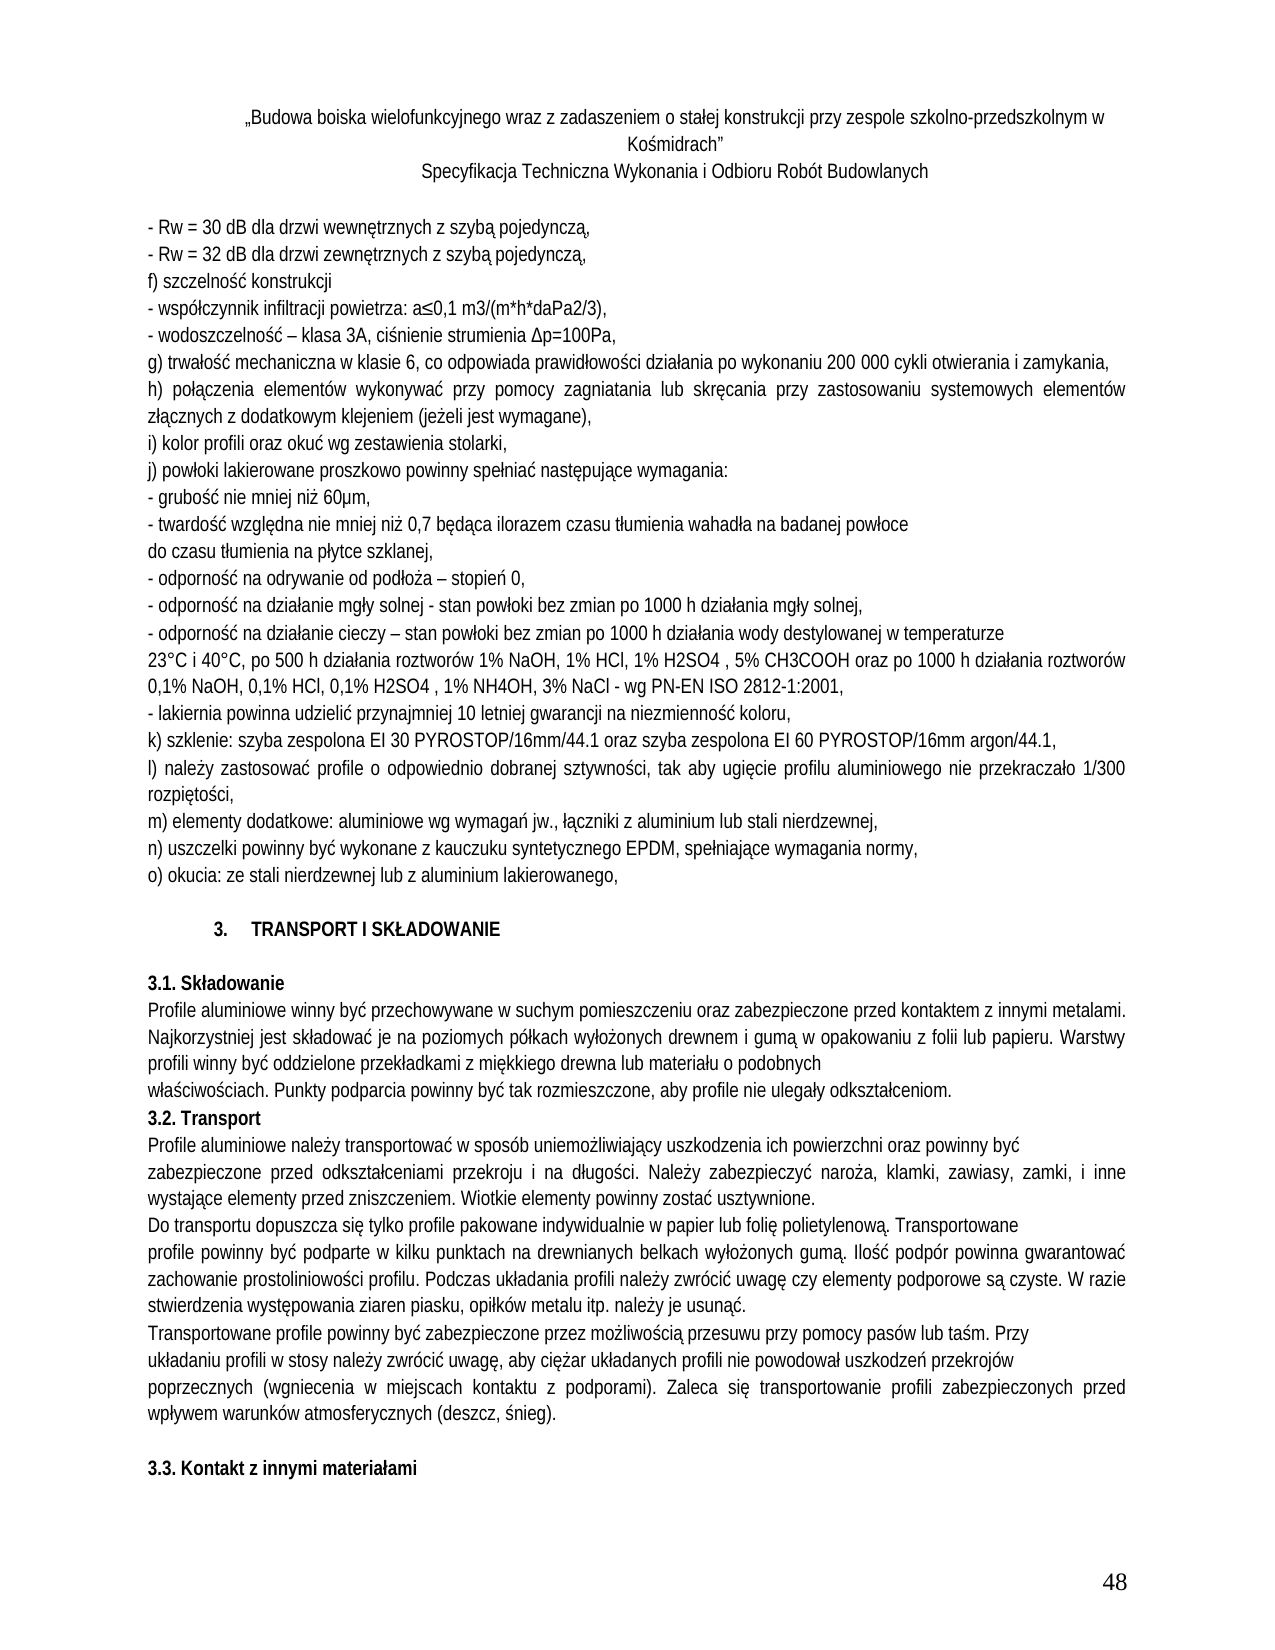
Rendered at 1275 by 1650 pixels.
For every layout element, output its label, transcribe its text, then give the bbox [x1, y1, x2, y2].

text - twardość względna nie mniej niż 0,7 będąca ilorazem czasu tłumienia wahadła na badanej powłoce [148, 512, 1127, 536]
text - odporność na działanie cieczy – stan powłoki bez zmian po 1000 h działania wody destylowanej w temperaturze [148, 621, 1127, 644]
text - współczynnik infiltracji powietrza: a≤0,1 m3/(m*h*daPa2/3), [148, 296, 1127, 320]
text j) powłoki lakierowane proszkowo powinny spełniać następujące wymagania: [148, 458, 1127, 482]
text Transportowane profile powinny być zabezpieczone przez możliwością przesuwu przy pomocy pasów lub taśm. Przy [148, 1321, 1127, 1344]
text n) uszczelki powinny być wykonane z kauczuku syntetycznego EPDM, spełniające wymagania normy, [148, 836, 1127, 860]
text o) okucia: ze stali nierdzewnej lub z aluminium lakierowanego, [148, 863, 1127, 887]
text i) kolor profili oraz okuć wg zestawienia stolarki, [148, 431, 1127, 455]
text - odporność na działanie mgły solnej - stan powłoki bez zmian po 1000 h działania mgły solnej, [148, 593, 1127, 617]
text - wodoszczelność – klasa 3A, ciśnienie strumienia Δp=100Pa, [148, 323, 1127, 347]
text k) szklenie: szyba zespolona EI 30 PYROSTOP/16mm/44.1 oraz szyba zespolona EI 60 PYROSTOP/16mm argon/44.1, [148, 728, 1127, 752]
text Do transportu dopuszcza się tylko profile pakowane indywidualnie w papier lub folię polietylenową. Transportowane [148, 1213, 1127, 1237]
text - lakiernia powinna udzielić przynajmniej 10 letniej gwarancji na niezmienność koloru, [148, 701, 1127, 725]
text 3.1. Składowanie [148, 971, 1127, 995]
text 3.2. Transport [148, 1105, 1127, 1129]
text właściwościach. Punkty podparcia powinny być tak rozmieszczone, aby profile nie ulegały odkształceniom. [148, 1078, 1127, 1102]
text poprzecznych (wgniecenia w miejscach kontaktu z podporami). Zaleca się transportowanie profili zabezpieczonych przed wpływem warunków atmosferycznych (deszcz, śnieg). [148, 1375, 1127, 1425]
text 23°C i 40°C, po 500 h działania roztworów 1% NaOH, 1% HCl, 1% H2SO4 , 5% CH3COOH oraz po 1000 h działania roztworów 0,1% NaOH, 0,1% HCl, 0,1% H2SO4 , 1% NH4OH, 3% NaCl - wg PN-EN ISO 2812-1:2001, [148, 648, 1127, 698]
list TRANSPORT I SKŁADOWANIE [213, 917, 1127, 941]
text h) połączenia elementów wykonywać przy pomocy zagniatania lub skręcania przy zastosowaniu systemowych elementów złącznych z dodatkowym klejeniem (jeżeli jest wymagane), [148, 377, 1127, 428]
text - Rw = 30 dB dla drzwi wewnętrznych z szybą pojedynczą, [148, 215, 1127, 239]
text Profile aluminiowe winny być przechowywane w suchym pomieszczeniu oraz zabezpieczone przed kontaktem z innymi metalami. Najkorzystniej jest składować je na poziomych półkach wyłożonych drewnem i gumą w opakowaniu z folii lub papieru. Warstwy profili winny być oddzielone przekładkami z miękkiego drewna lub materiału o podobnych [148, 998, 1127, 1075]
text m) elementy dodatkowe: aluminiowe wg wymagań jw., łączniki z aluminium lub stali nierdzewnej, [148, 809, 1127, 833]
text - Rw = 32 dB dla drzwi zewnętrznych z szybą pojedynczą, [148, 242, 1127, 266]
text f) szczelność konstrukcji [148, 269, 1127, 293]
text - odporność na odrywanie od podłoża – stopień 0, [148, 566, 1127, 590]
text Profile aluminiowe należy transportować w sposób uniemożliwiający uszkodzenia ich powierzchni oraz powinny być [148, 1132, 1127, 1156]
text do czasu tłumienia na płytce szklanej, [148, 539, 1127, 563]
text g) trwałość mechaniczna w klasie 6, co odpowiada prawidłowości działania po wykonaniu 200 000 cykli otwierania i zamykania, [148, 350, 1127, 374]
text 3.3. Kontakt z innymi materiałami [148, 1455, 1127, 1479]
text - grubość nie mniej niż 60μm, [148, 485, 1127, 509]
text profile powinny być podparte w kilku punktach na drewnianych belkach wyłożonych gumą. Ilość podpór powinna gwarantować zachowanie prostoliniowości profilu. Podczas układania profili należy zwrócić uwagę czy elementy podporowe są czyste. W razie stwierdzenia występowania ziaren piasku, opiłków metalu itp. należy je usunąć. [148, 1240, 1127, 1317]
text zabezpieczone przed odkształceniami przekroju i na długości. Należy zabezpieczyć naroża, klamki, zawiasy, zamki, i inne wystające elementy przed zniszczeniem. Wiotkie elementy powinny zostać usztywnione. [148, 1159, 1127, 1210]
text l) należy zastosować profile o odpowiednio dobranej sztywności, tak aby ugięcie profilu aluminiowego nie przekraczało 1/300 rozpiętości, [148, 755, 1127, 806]
text układaniu profili w stosy należy zwrócić uwagę, aby ciężar układanych profili nie powodował uszkodzeń przekrojów [148, 1348, 1127, 1372]
